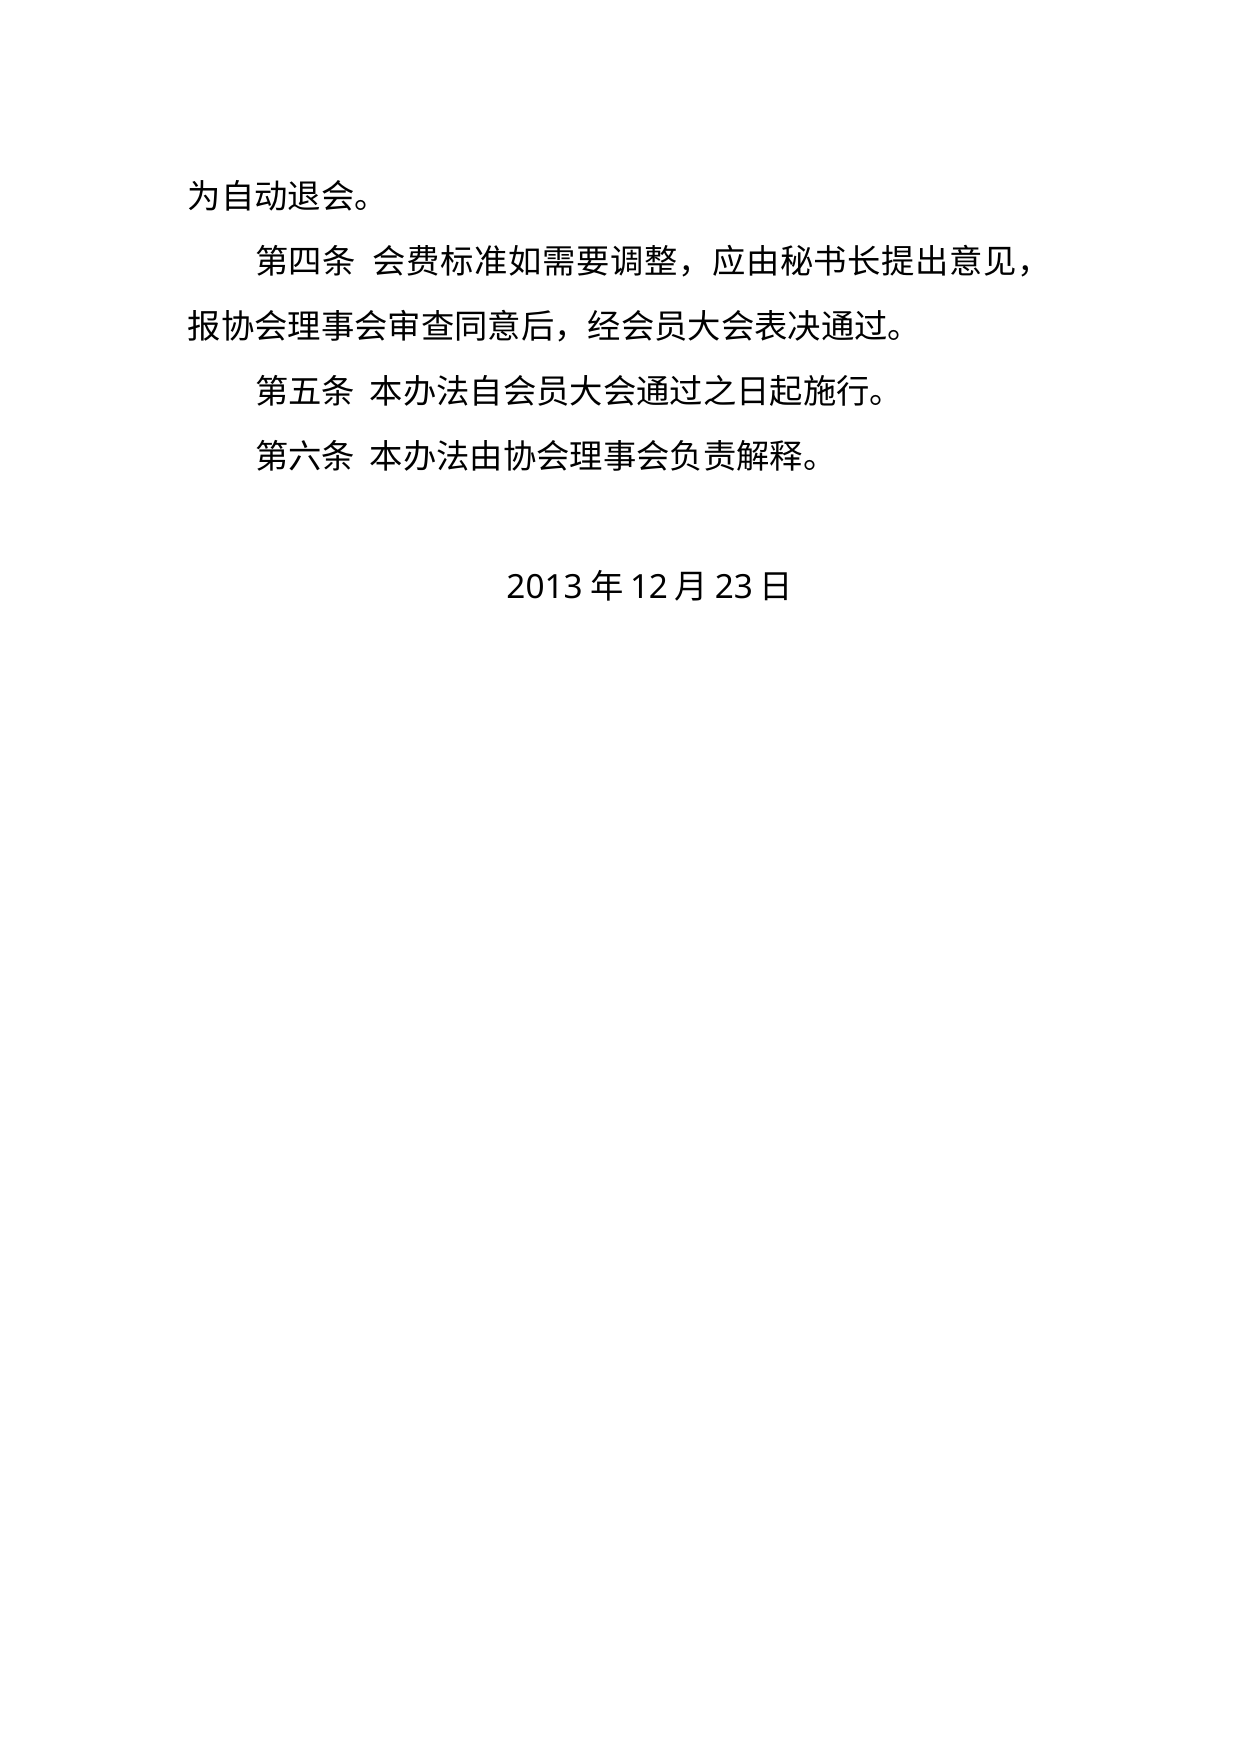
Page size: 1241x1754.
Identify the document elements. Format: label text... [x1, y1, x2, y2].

text 第五条 本办法自会员大会通过之日起施行。 [187, 357, 1053, 422]
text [187, 162, 1053, 227]
text 2013年12月23日 [187, 552, 1053, 617]
text 第四条 会费标准如需要调整，应由秘书长提出意见，报协会理事会审查同意后，经会员大会表决通过。 [187, 227, 1053, 357]
text 第六条 本办法由协会理事会负责解释。 [187, 422, 1053, 487]
